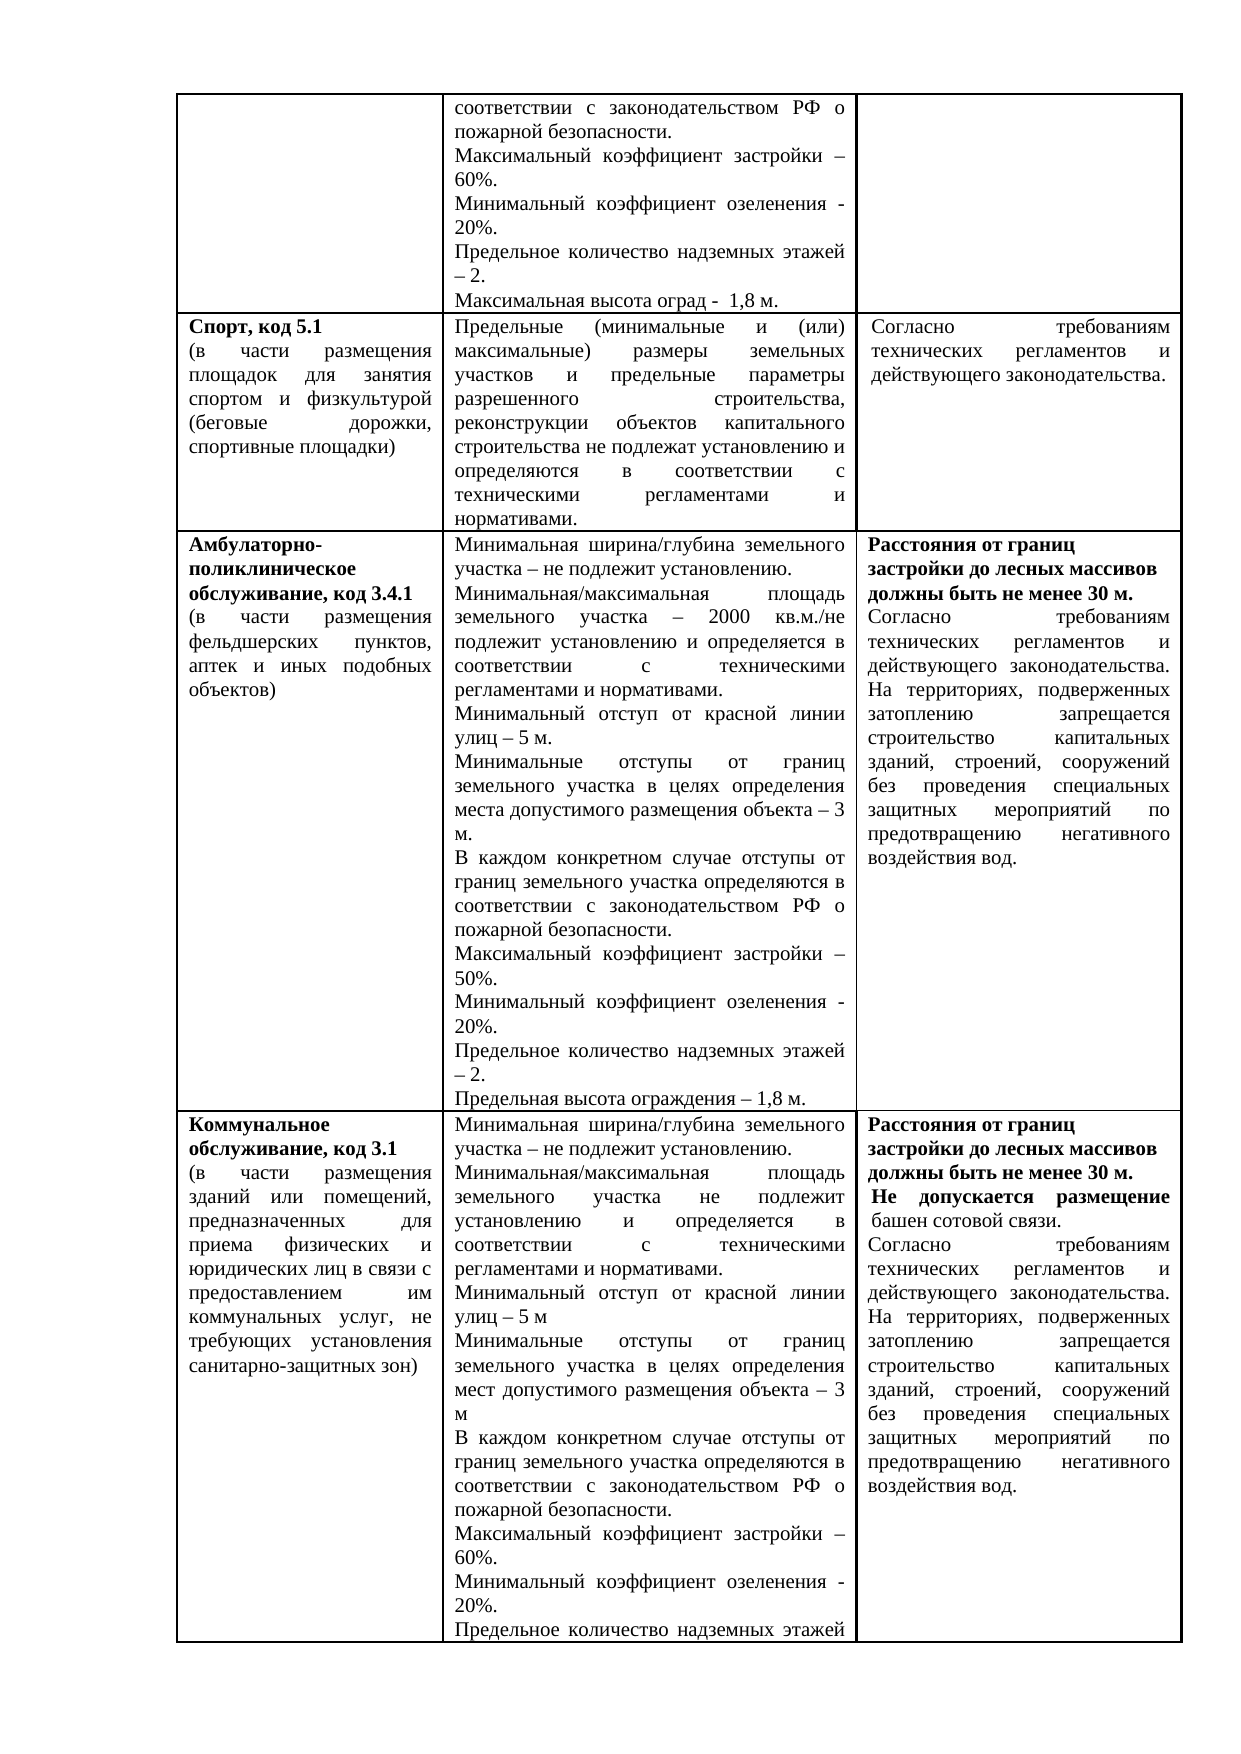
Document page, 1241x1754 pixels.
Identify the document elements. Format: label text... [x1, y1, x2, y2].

table_cell Амбулаторно-поликлиническое обслуживание, код 3.4.1 (в части размещения фельдшерских пунктов, аптек и иных подобных объектов) [178, 532, 442, 1110]
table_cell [444, 1112, 855, 1641]
table_cell Предельные (минимальные и (или) максимальные) размеры земельных участков и предельные параметры разрешенного строительства, реконструкции объектов капитального строительства не подлежат установлению и определяются в соответствии с техническими регламентами и нормативами. [444, 314, 855, 530]
table_cell Минимальная ширина/глубина земельного участка – не подлежит установлению. Минимальная/максимальная площадь земельного участка – 2000 кв.м./не подлежит установлению и определяется в соответствии с техническими регламентами и нормативами. Минимальный отступ от красной линии улиц – 5 м. Минимальные отступы от границ земельного участка в целях определения места допустимого размещения объекта – 3 м. В каждом конкретном случае отступы от границ земельного участка определяются в соответствии с законодательством РФ о пожарной безопасности. Максимальный коэффициент застройки – 50%. Минимальный коэффициент озеленения - 20%. Предельное количество надземных этажей – 2. Предельная высота ограждения – 1,8 м. [444, 532, 856, 1110]
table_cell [858, 1111, 1180, 1641]
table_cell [444, 95, 855, 312]
table_cell Спорт, код 5.1 (в части размещения площадок для занятия спортом и физкультурой (беговые дорожки, спортивные площадки) [178, 314, 442, 530]
table_cell Согласно требованиям технических регламентов и действующего законодательства. [858, 314, 1180, 530]
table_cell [178, 1112, 442, 1641]
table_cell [858, 95, 1180, 312]
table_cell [178, 95, 442, 312]
